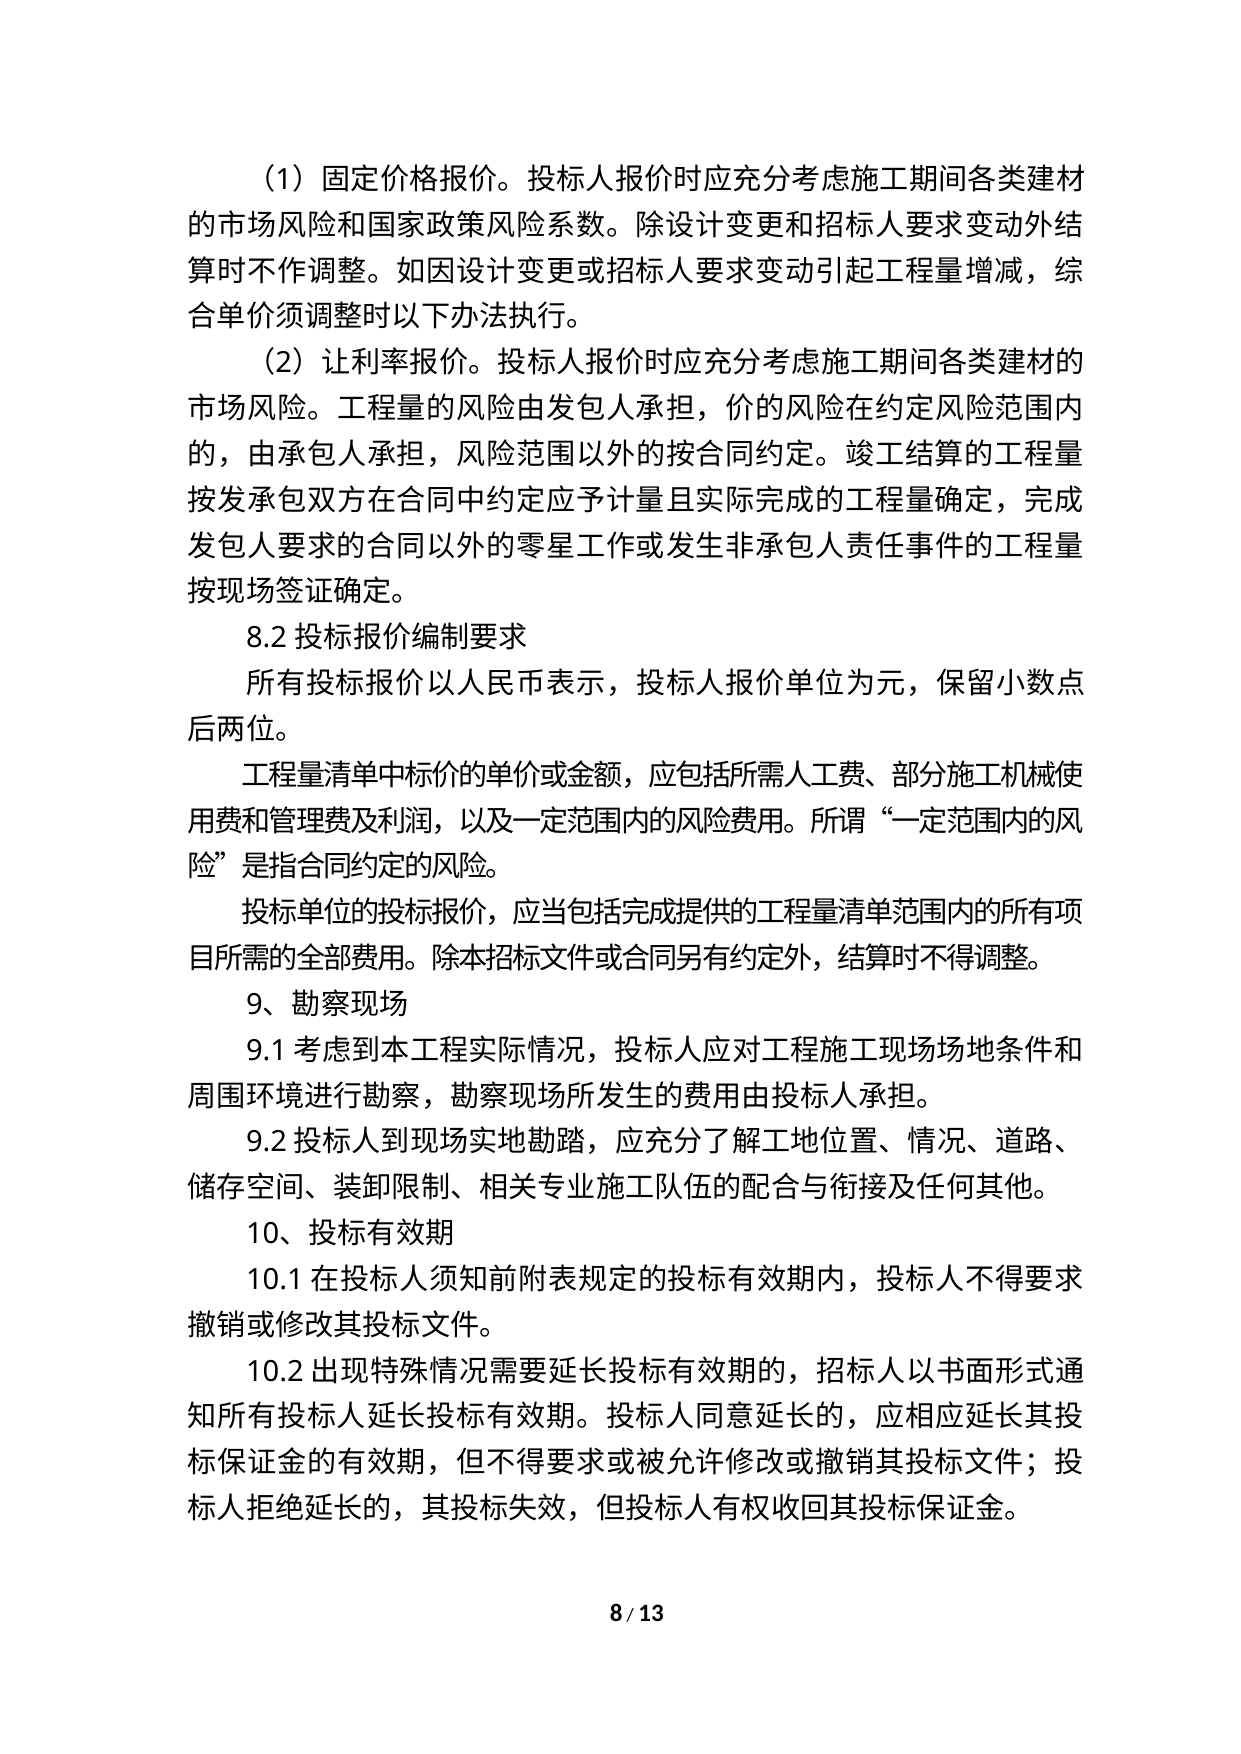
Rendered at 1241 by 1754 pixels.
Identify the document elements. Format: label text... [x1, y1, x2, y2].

text 10.2出现特殊情况需要延长投标有效期的，招标人以书面形式通知所有投标人延长投标有效期。投标人同意延长的，应相应延长其投标保证金的有效期，但不得要求或被允许修改或撤销其投标文件；投标人拒绝延长的，其投标失效，但投标人有权收回其投标保证金。 [187, 1344, 1085, 1528]
text 工程量清单中标价的单价或金额，应包括所需人工费、部分施工机械使用费和管理费及利润，以及一定范围内的风险费用。所谓“一定范围内的风险”是指合同约定的风险。 [187, 748, 1085, 886]
text 10、投标有效期 [187, 1207, 1085, 1253]
text 9.2投标人到现场实地勘踏，应充分了解工地位置、情况、道路、储存空间、装卸限制、相关专业施工队伍的配合与衔接及任何其他。 [187, 1115, 1085, 1207]
text 9、勘察现场 [187, 978, 1085, 1023]
text 8.2 投标报价编制要求 [187, 611, 1085, 657]
text 所有投标报价以人民币表示，投标人报价单位为元，保留小数点后两位。 [187, 657, 1085, 748]
text 10.1在投标人须知前附表规定的投标有效期内，投标人不得要求撤销或修改其投标文件。 [187, 1253, 1085, 1344]
text 9.1考虑到本工程实际情况，投标人应对工程施工现场场地条件和周围环境进行勘察，勘察现场所发生的费用由投标人承担。 [187, 1023, 1085, 1115]
text （2）让利率报价。投标人报价时应充分考虑施工期间各类建材的市场风险。工程量的风险由发包人承担，价的风险在约定风险范围内的，由承包人承担，风险范围以外的按合同约定。竣工结算的工程量按发承包双方在合同中约定应予计量且实际完成的工程量确定，完成发包人要求的合同以外的零星工作或发生非承包人责任事件的工程量按现场签证确定。 [187, 336, 1085, 611]
text （1）固定价格报价。投标人报价时应充分考虑施工期间各类建材的市场风险和国家政策风险系数。除设计变更和招标人要求变动外结算时不作调整。如因设计变更或招标人要求变动引起工程量增减，综合单价须调整时以下办法执行。 [187, 153, 1085, 336]
text 投标单位的投标报价，应当包括完成提供的工程量清单范围内的所有项目所需的全部费用。除本招标文件或合同另有约定外，结算时不得调整。 [187, 886, 1085, 978]
